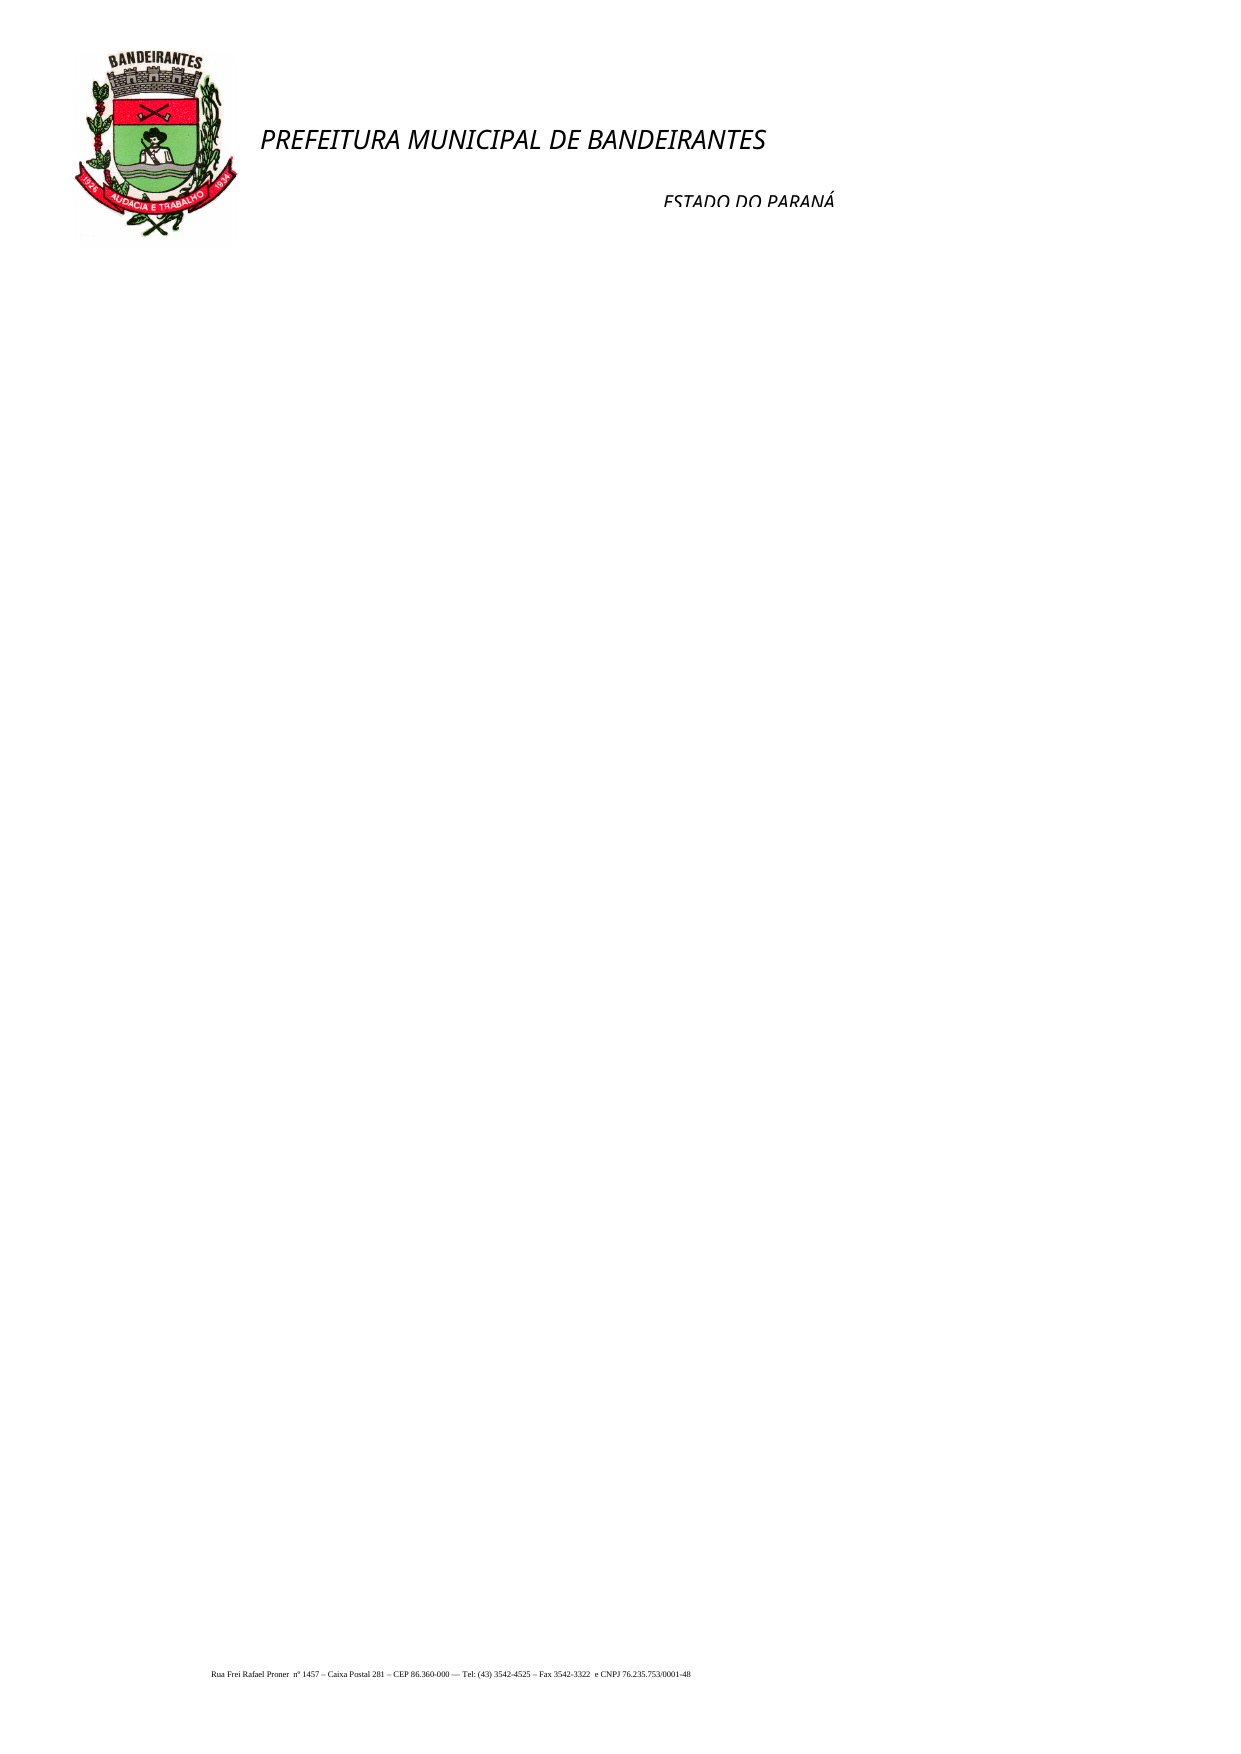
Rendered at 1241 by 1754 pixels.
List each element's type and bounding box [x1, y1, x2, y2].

picture [73, 50, 239, 246]
